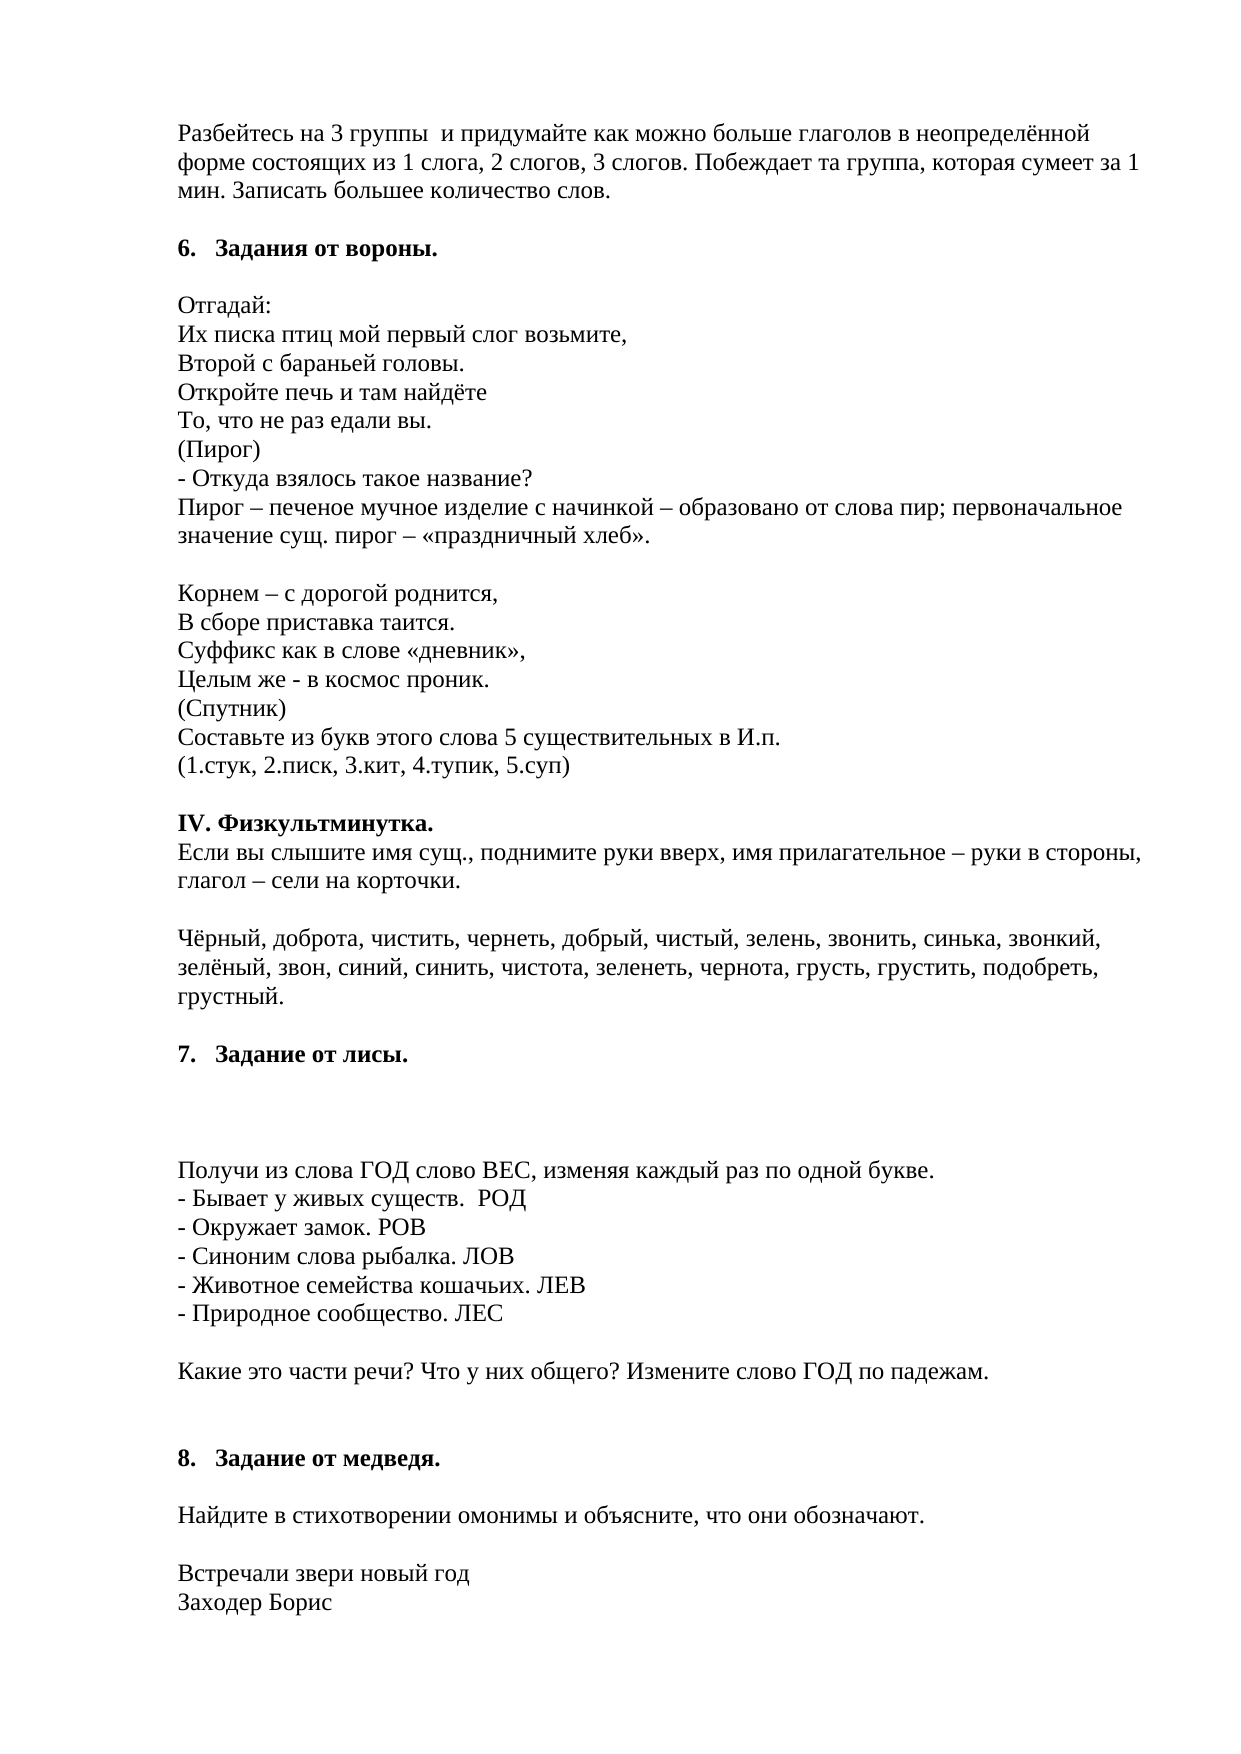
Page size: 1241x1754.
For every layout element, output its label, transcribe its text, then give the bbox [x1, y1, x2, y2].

text Их писка птиц мой первый слог возьмите, [177, 319, 1152, 348]
list Задания от вороны. [177, 233, 1152, 262]
text Разбейтесь на 3 группы и придумайте как можно больше глаголов в неопределённой форме состоящих из 1 слога, 2 слогов, 3 слогов. Побеждает та группа, которая сумеет за 1 мин. Записать большее количество слов. [177, 118, 1152, 204]
text Чёрный, доброта, чистить, чернеть, добрый, чистый, зелень, звонить, синька, звонкий, зелёный, звон, синий, синить, чистота, зеленеть, чернота, грусть, грустить, подобреть, грустный. [177, 923, 1152, 1010]
text В сборе приставка таится. [177, 607, 1152, 636]
text Целым же - в космос проник. [177, 664, 1152, 693]
text Отгадай: [177, 291, 1152, 319]
text Суффикс как в слове «дневник», [177, 636, 1152, 664]
text (1.стук, 2.писк, 3.кит, 4.тупик, 5.суп) [177, 751, 1152, 779]
text Пирог – печеное мучное изделие с начинкой – образовано от слова пир; первоначальное значение сущ. пирог – «праздничный хлеб». [177, 492, 1152, 549]
text Какие это части речи? Что у них общего? Измените слово ГОД по падежам. [177, 1356, 1152, 1385]
text Корнем – с дорогой роднится, [177, 578, 1152, 607]
text (Пирог) [177, 434, 1152, 463]
text - Синоним слова рыбалка. ЛОВ [177, 1241, 1152, 1270]
text То, что не раз едали вы. [177, 406, 1152, 434]
text - Откуда взялось такое название? [177, 463, 1152, 492]
list Задание от лисы. [177, 1039, 1152, 1068]
text IV. Физкультминутка. [177, 808, 1152, 837]
text - Бывает у живых существ. РОД [177, 1183, 1152, 1212]
text Получи из слова ГОД слово ВЕС, изменяя каждый раз по одной букве. [177, 1155, 1152, 1183]
text Откройте печь и там найдёте [177, 377, 1152, 406]
text Если вы слышите имя сущ., поднимите руки вверх, имя прилагательное – руки в стороны, глагол – сели на корточки. [177, 837, 1152, 894]
text Найдите в стихотворении омонимы и объясните, что они обозначают. [177, 1501, 1077, 1529]
text - Природное сообщество. ЛЕС [177, 1298, 1152, 1327]
text Составьте из букв этого слова 5 существительных в И.п. [177, 722, 1152, 751]
text - Окружает замок. РОВ [177, 1212, 1152, 1241]
text Второй с бараньей головы. [177, 348, 1152, 377]
list Задание от медведя. [177, 1443, 1077, 1471]
text - Животное семейства кошачьих. ЛЕВ [177, 1270, 1152, 1298]
text (Спутник) [177, 693, 1152, 722]
text Встречали звери новый год [177, 1558, 1152, 1587]
text Заходер Борис [177, 1587, 1152, 1616]
